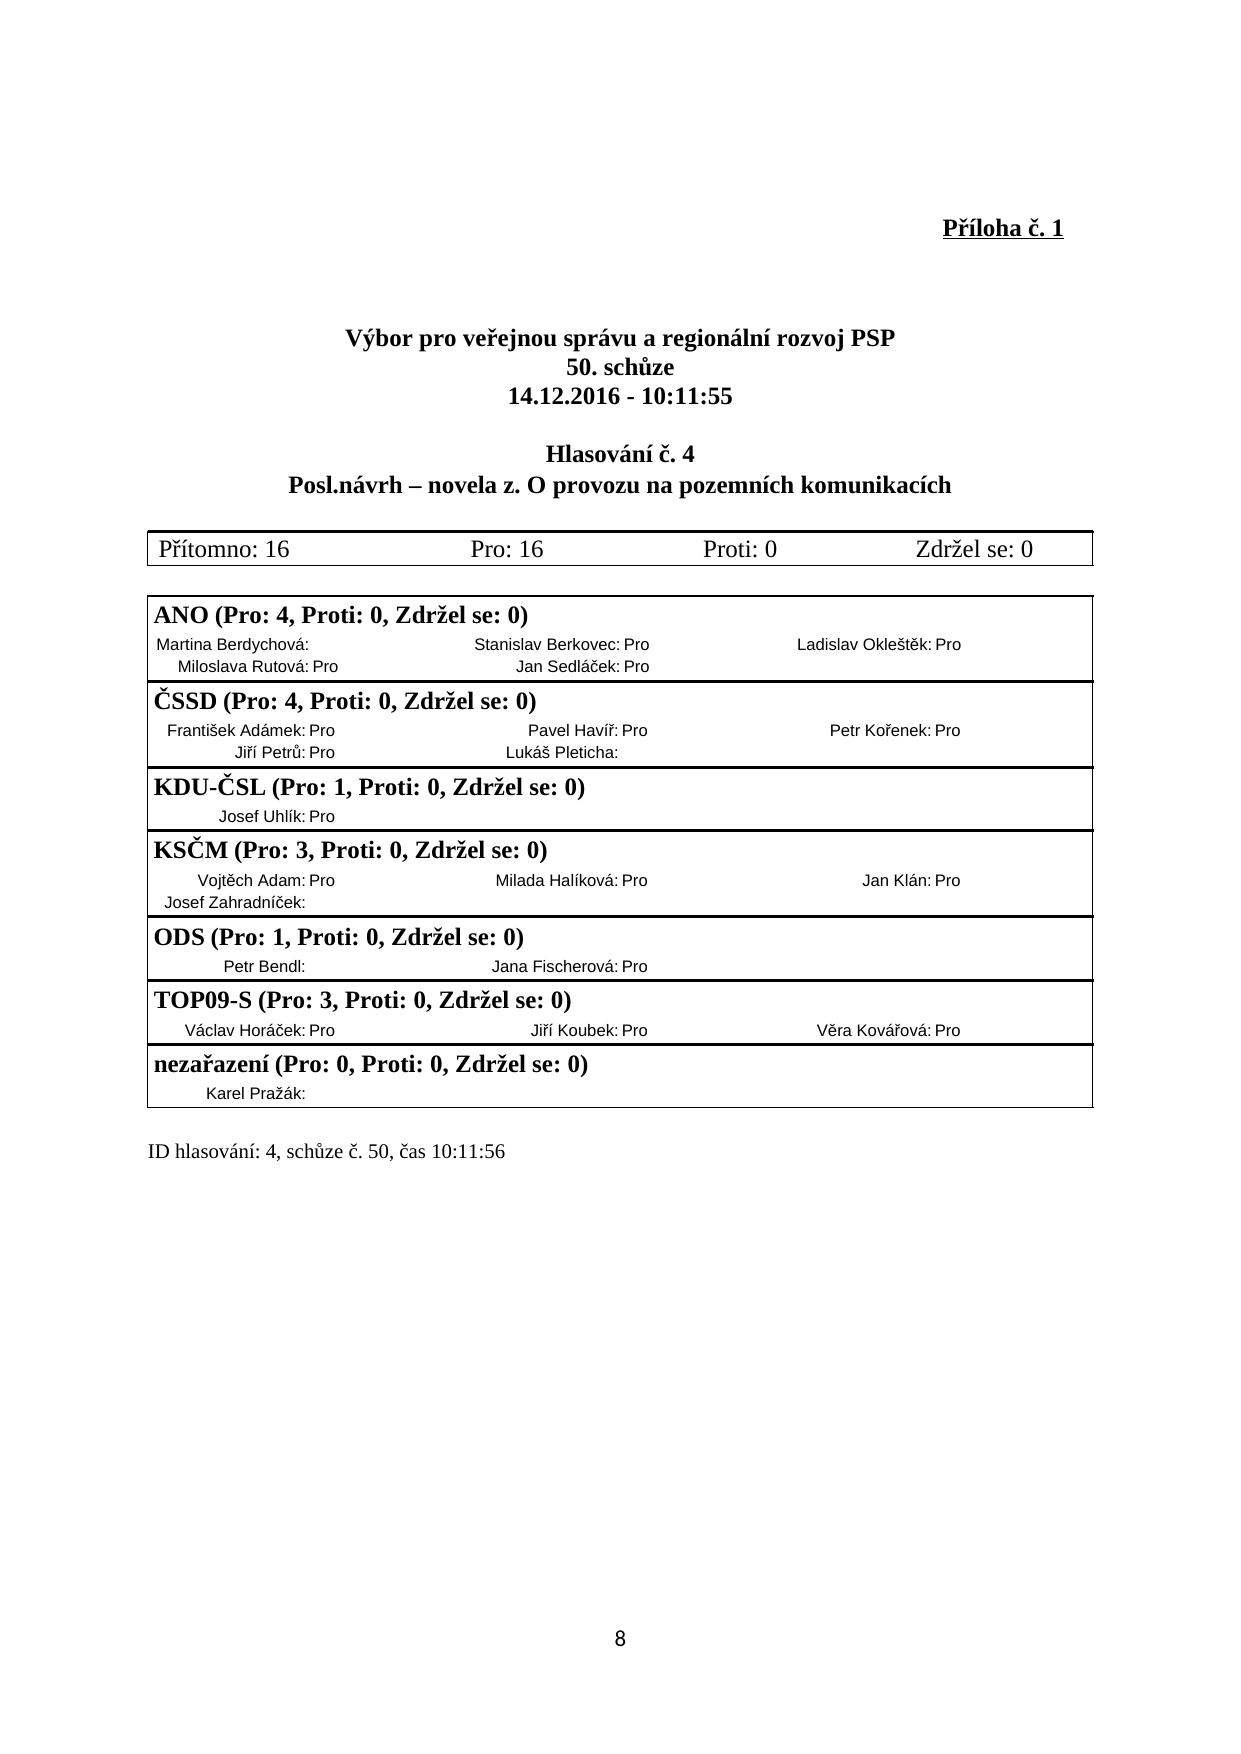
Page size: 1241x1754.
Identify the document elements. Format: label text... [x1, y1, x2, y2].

table_cell [148, 804, 1092, 829]
table_header [148, 769, 1092, 804]
table_header [148, 533, 1092, 565]
table_cell [148, 1017, 1092, 1043]
table_cell [148, 954, 1092, 979]
text ID hlasování: 4, schůze č. 50, čas 10:11:56 [148, 1108, 1093, 1163]
table_cell [148, 868, 1092, 915]
table_header [148, 832, 1092, 867]
table_header [148, 597, 1092, 632]
table_header [148, 1046, 1092, 1081]
table_header [148, 918, 1092, 953]
table_header [148, 982, 1092, 1017]
table_cell Posl.návrh – novela z. O provozu na pozemních komunikacích [148, 469, 1093, 501]
table_cell [148, 718, 1092, 766]
table_header Výbor pro veřejnou správu a regionální rozvoj PSP 50. schůze 14.12.2016 - 10:11:55 Hlasování č. 4 [148, 322, 1093, 469]
text Příloha č. 1 [148, 213, 1093, 242]
table_cell [148, 1081, 1092, 1107]
table_header [148, 683, 1092, 718]
table_cell [148, 632, 1092, 679]
